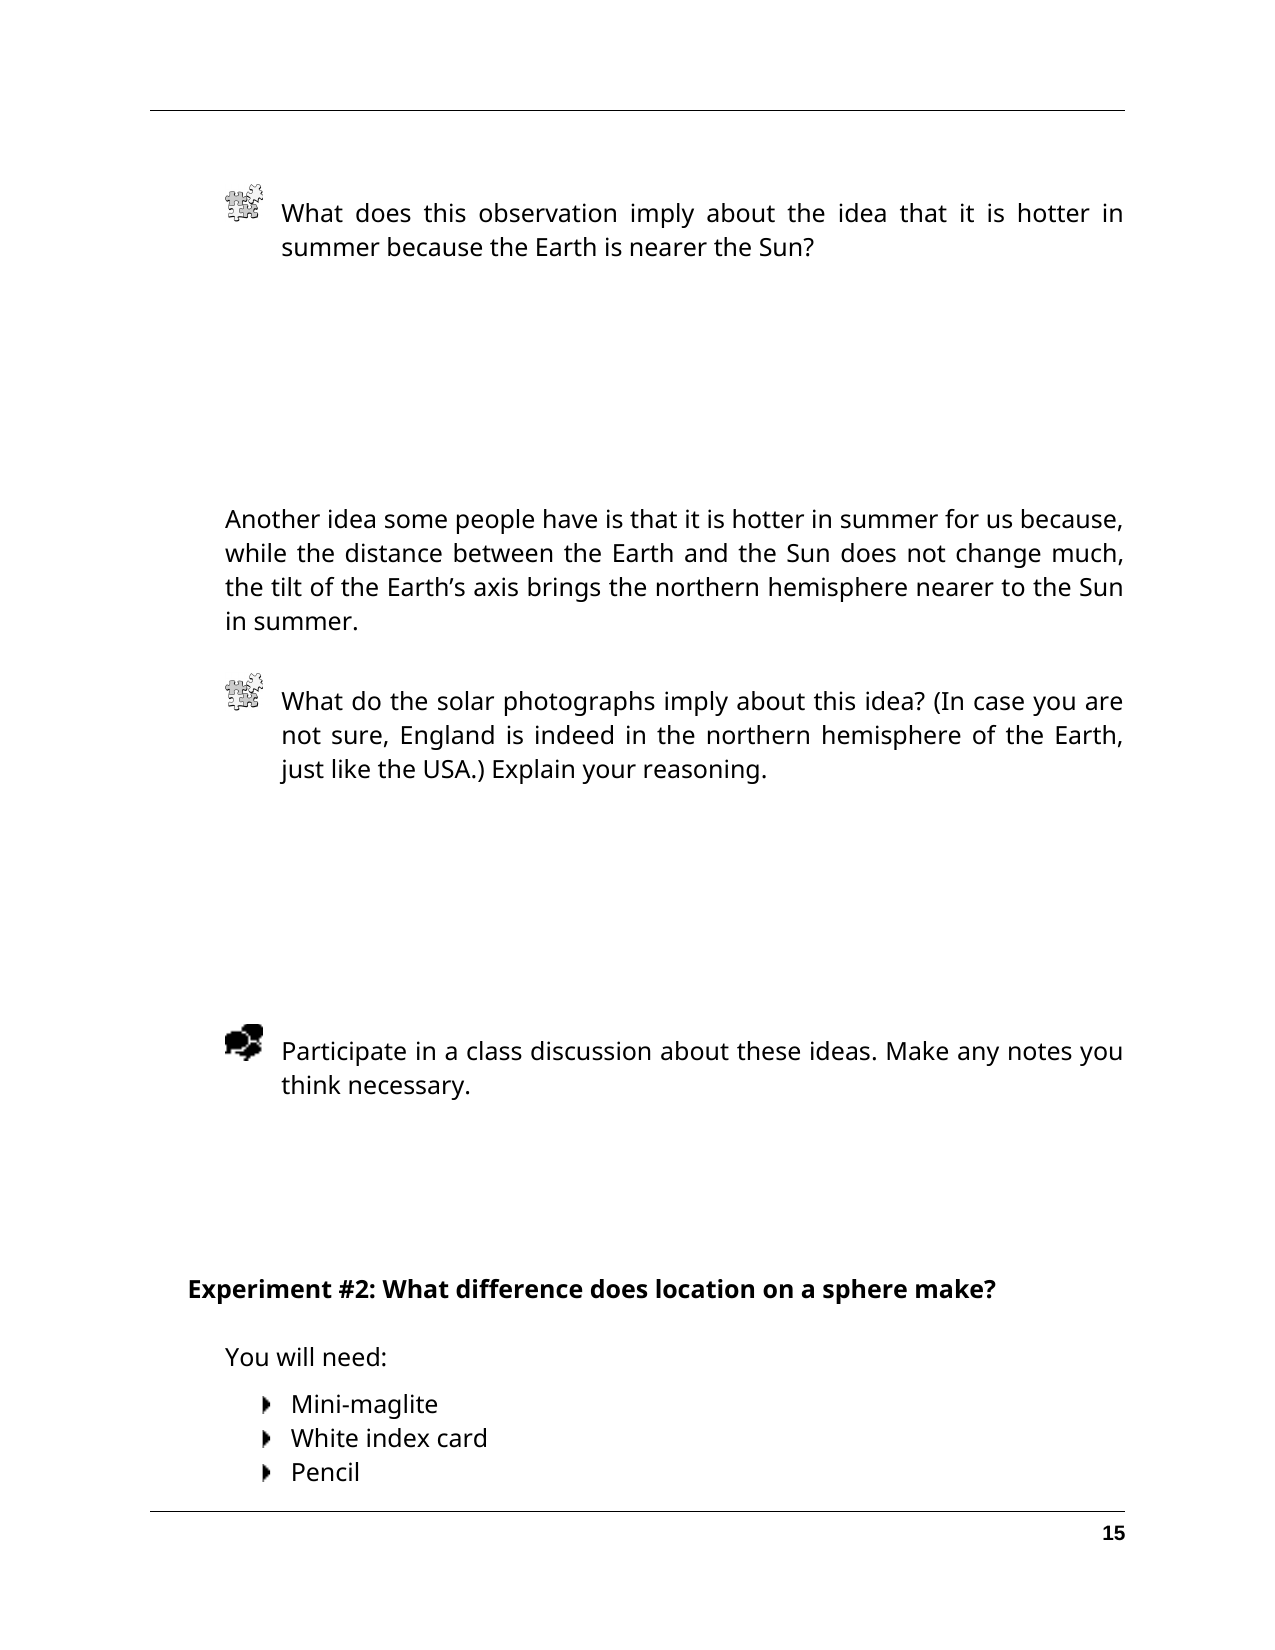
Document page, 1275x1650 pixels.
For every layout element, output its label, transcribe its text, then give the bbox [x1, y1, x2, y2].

picture [225, 672, 263, 711]
text You will need: [225, 1340, 1125, 1374]
text What does this observation imply about the idea that it is hotter in summer because the Earth is nearer the Sun? [225, 184, 1125, 263]
text Mini-maglite [262, 1386, 1125, 1421]
text White index card [262, 1421, 1125, 1454]
picture [225, 184, 263, 222]
subtitle Experiment #2: What difference does location on a sphere make? [187, 1272, 1125, 1306]
text Participate in a class discussion about these ideas. Make any notes you think necessary. [225, 1024, 1125, 1101]
text Another idea some people have is that it is hotter in summer for us because, while the distance between the Earth and the Sun does not change much, the tilt of the Earth’s axis brings the northern hemisphere nearer to the Sun in summer. [225, 502, 1125, 638]
text What do the solar photographs imply about this idea? (In case you are not sure, England is indeed in the northern hemisphere of the Earth, just like the USA.) Explain your reasoning. [225, 672, 1125, 786]
text Pencil [262, 1454, 1125, 1489]
